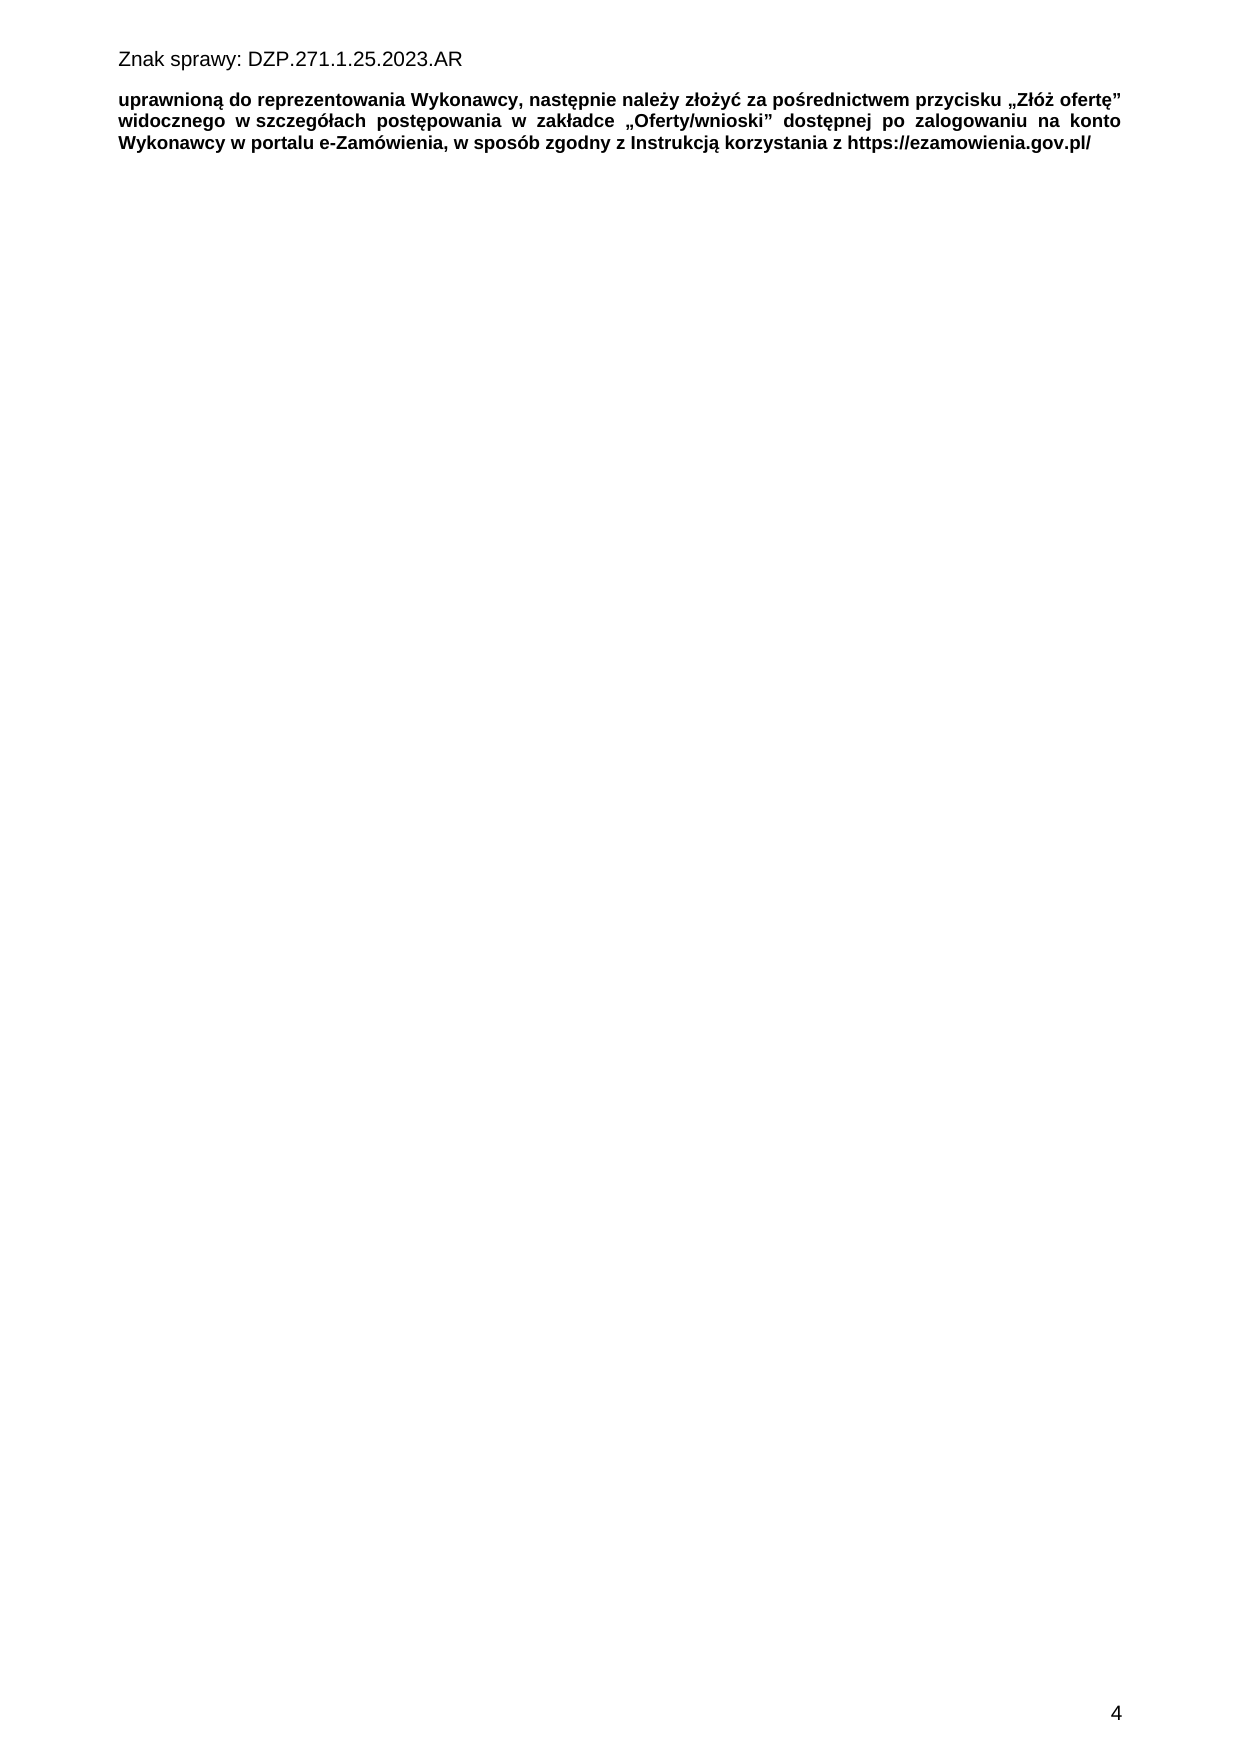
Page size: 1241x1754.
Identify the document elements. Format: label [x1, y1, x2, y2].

text [118, 89, 1122, 153]
